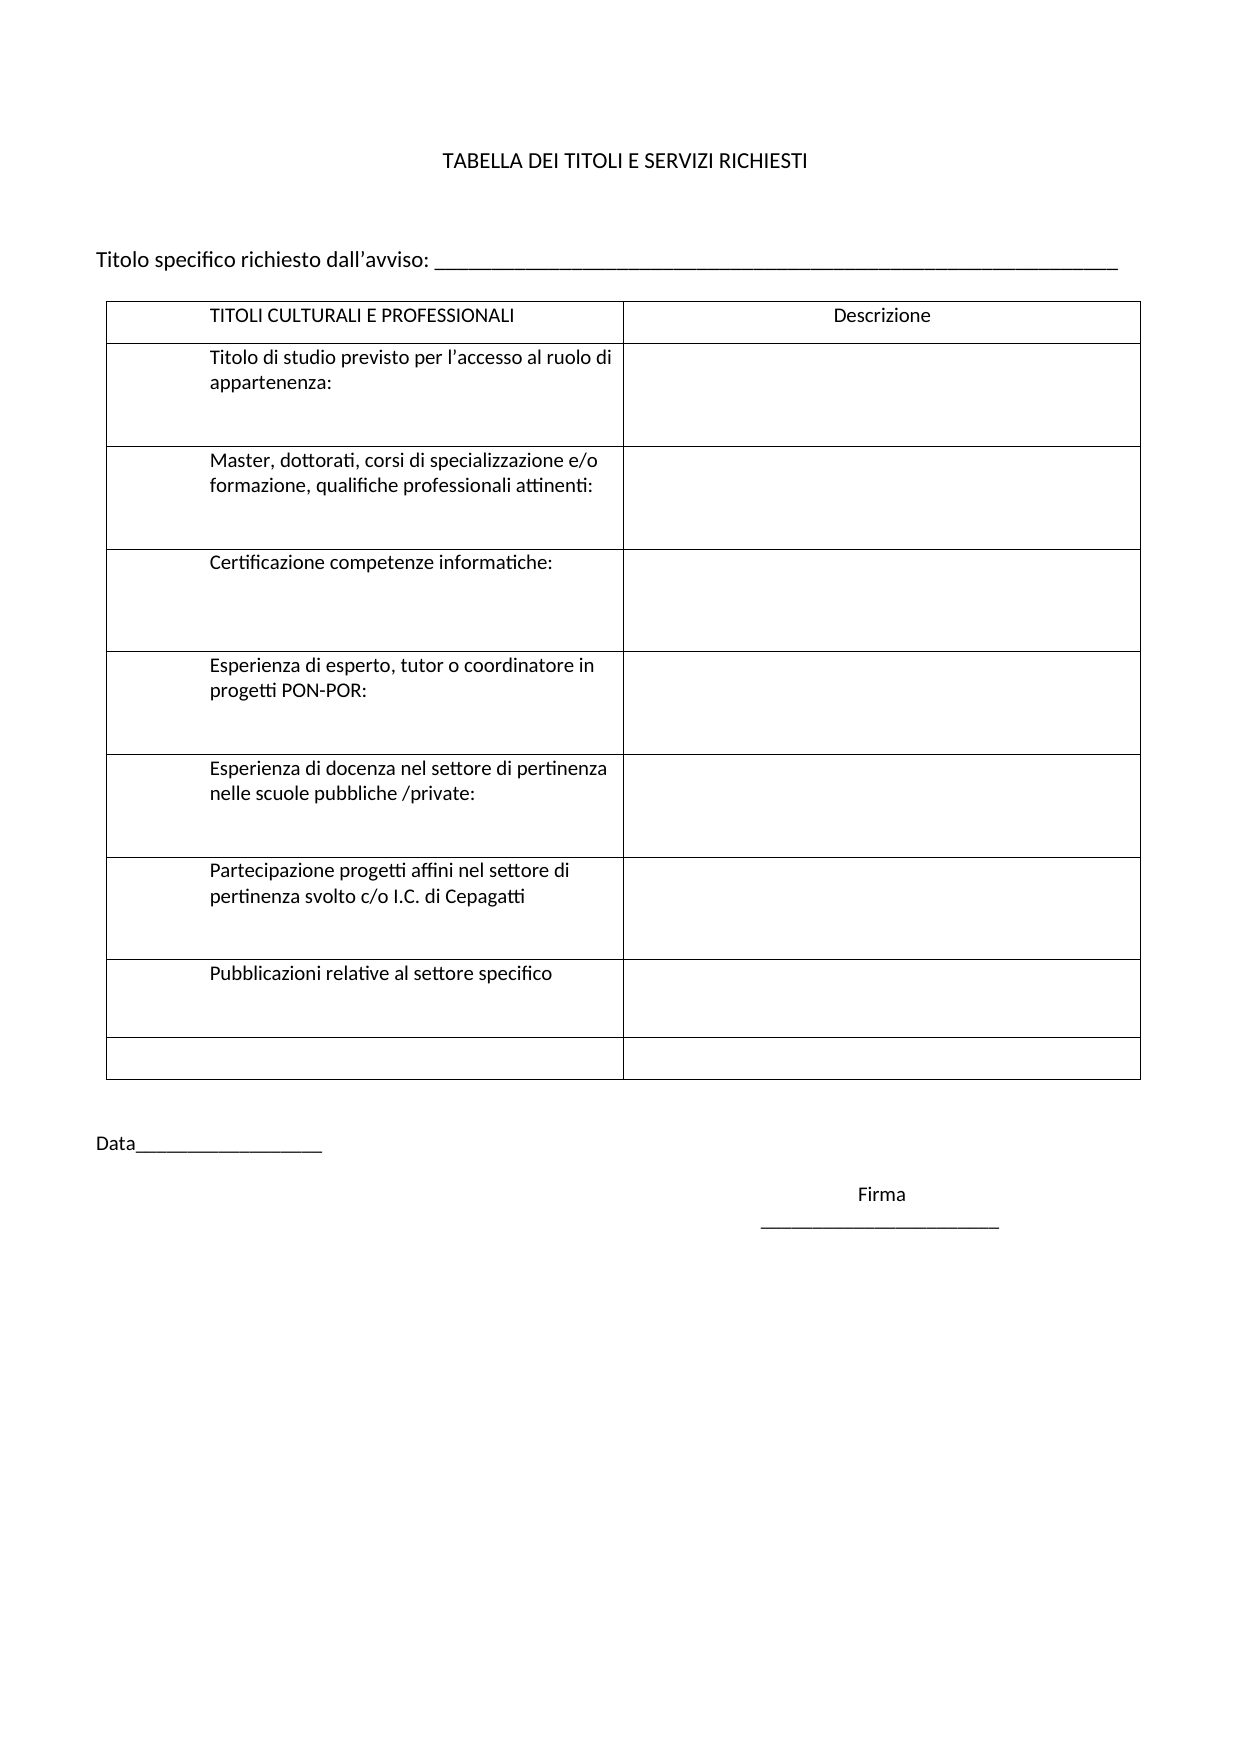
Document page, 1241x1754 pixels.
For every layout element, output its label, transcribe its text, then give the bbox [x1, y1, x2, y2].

table_cell [624, 960, 1140, 1037]
text Data__________________ [96, 1130, 1155, 1156]
table_cell [624, 550, 1140, 651]
table_cell Partecipazione progetti affini nel settore di pertinenza svolto c/o I.C. di Cepagatti [107, 858, 623, 959]
table_cell Esperienza di docenza nel settore di pertinenza nelle scuole pubbliche /private: [107, 755, 623, 857]
table_cell Certificazione competenze informatiche: [107, 550, 623, 651]
table_cell Master, dottorati, corsi di specializzazione e/o formazione, qualifiche professionali attinenti: [107, 447, 623, 548]
text Titolo specifico richiesto dall’avviso: ____________________________________________________________ [96, 245, 1155, 273]
text TABELLA DEI TITOLI E SERVIZI RICHIESTI [96, 146, 1155, 174]
table_cell [624, 344, 1140, 446]
table_cell [624, 755, 1140, 857]
table_cell [624, 1038, 1140, 1078]
table_cell Pubblicazioni relative al settore specifico [107, 960, 623, 1037]
table_header TITOLI CULTURALI E PROFESSIONALI [107, 302, 623, 343]
table_cell Titolo di studio previsto per l’accesso al ruolo di appartenenza: [107, 344, 623, 446]
text _______________________ [96, 1207, 1155, 1232]
table_cell Esperienza di esperto, tutor o coordinatore in progetti PON-POR: [107, 652, 623, 754]
table_header Descrizione [624, 302, 1140, 343]
table_cell [624, 858, 1140, 959]
table_cell [107, 1038, 623, 1078]
text Firma [96, 1181, 1155, 1207]
table_cell [624, 447, 1140, 548]
table_cell [624, 652, 1140, 754]
